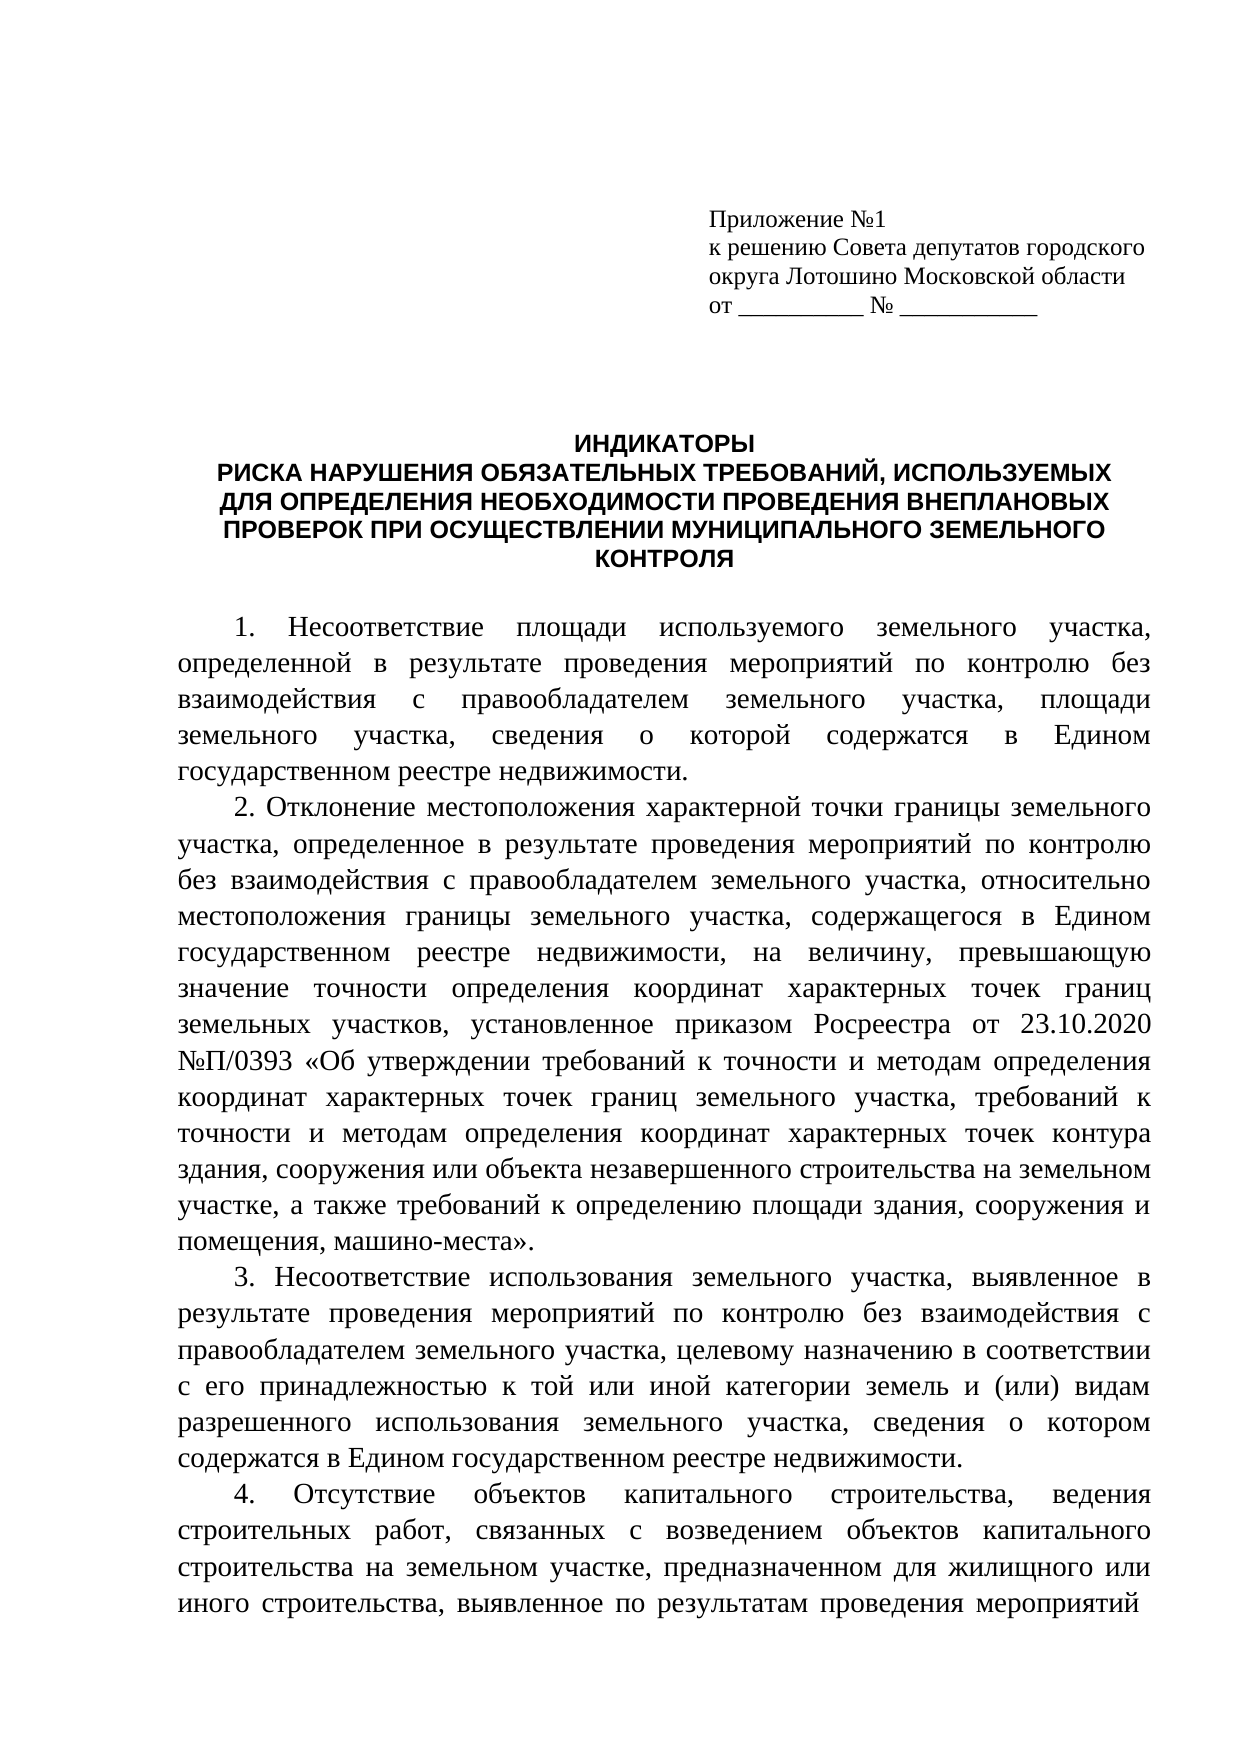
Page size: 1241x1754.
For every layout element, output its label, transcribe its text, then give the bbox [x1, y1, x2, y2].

text 3. Несоответствие использования земельного участка, выявленное в результате проведения мероприятий по контролю без взаимодействия с правообладателем земельного участка, целевому назначению в соответствии с его принадлежностью к той или иной категории земель и (или) видам разрешенного использования земельного участка, сведения о котором содержатся в Едином государственном реестре недвижимости. [177, 1259, 1152, 1474]
text ИНДИКАТОРЫ [177, 429, 1152, 458]
text от __________ № ___________ [709, 290, 1152, 319]
text ДЛЯ ОПРЕДЕЛЕНИЯ НЕОБХОДИМОСТИ ПРОВЕДЕНИЯ ВНЕПЛАНОВЫХ [177, 486, 1152, 515]
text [177, 1476, 1152, 1618]
text к решению Совета депутатов городского округа Лотошино Московской области [709, 232, 1152, 290]
text 2. Отклонение местоположения характерной точки границы земельного участка, определенное в результате проведения мероприятий по контролю без взаимодействия с правообладателем земельного участка, относительно местоположения границы земельного участка, содержащегося в Едином государственном реестре недвижимости, на величину, превышающую значение точности определения координат характерных точек границ земельных участков, установленное приказом Росреестра от 23.10.2020 №П/0393 «Об утверждении требований к точности и методам определения координат характерных точек границ земельного участка, требований к точности и методам определения координат характерных точек контура здания, сооружения или объекта незавершенного строительства на земельном участке, а также требований к определению площади здания, сооружения и помещения, машино-места». [177, 789, 1152, 1257]
text Приложение №1 [709, 204, 1152, 232]
text РИСКА НАРУШЕНИЯ ОБЯЗАТЕЛЬНЫХ ТРЕБОВАНИЙ, ИСПОЛЬЗУЕМЫХ [177, 458, 1152, 486]
text 1. Несоответствие площади используемого земельного участка, определенной в результате проведения мероприятий по контролю без взаимодействия с правообладателем земельного участка, площади земельного участка, сведения о которой содержатся в Едином государственном реестре недвижимости. [177, 609, 1152, 787]
text ПРОВЕРОК ПРИ ОСУЩЕСТВЛЕНИИ МУНИЦИПАЛЬНОГО ЗЕМЕЛЬНОГО КОНТРОЛЯ [177, 515, 1152, 573]
